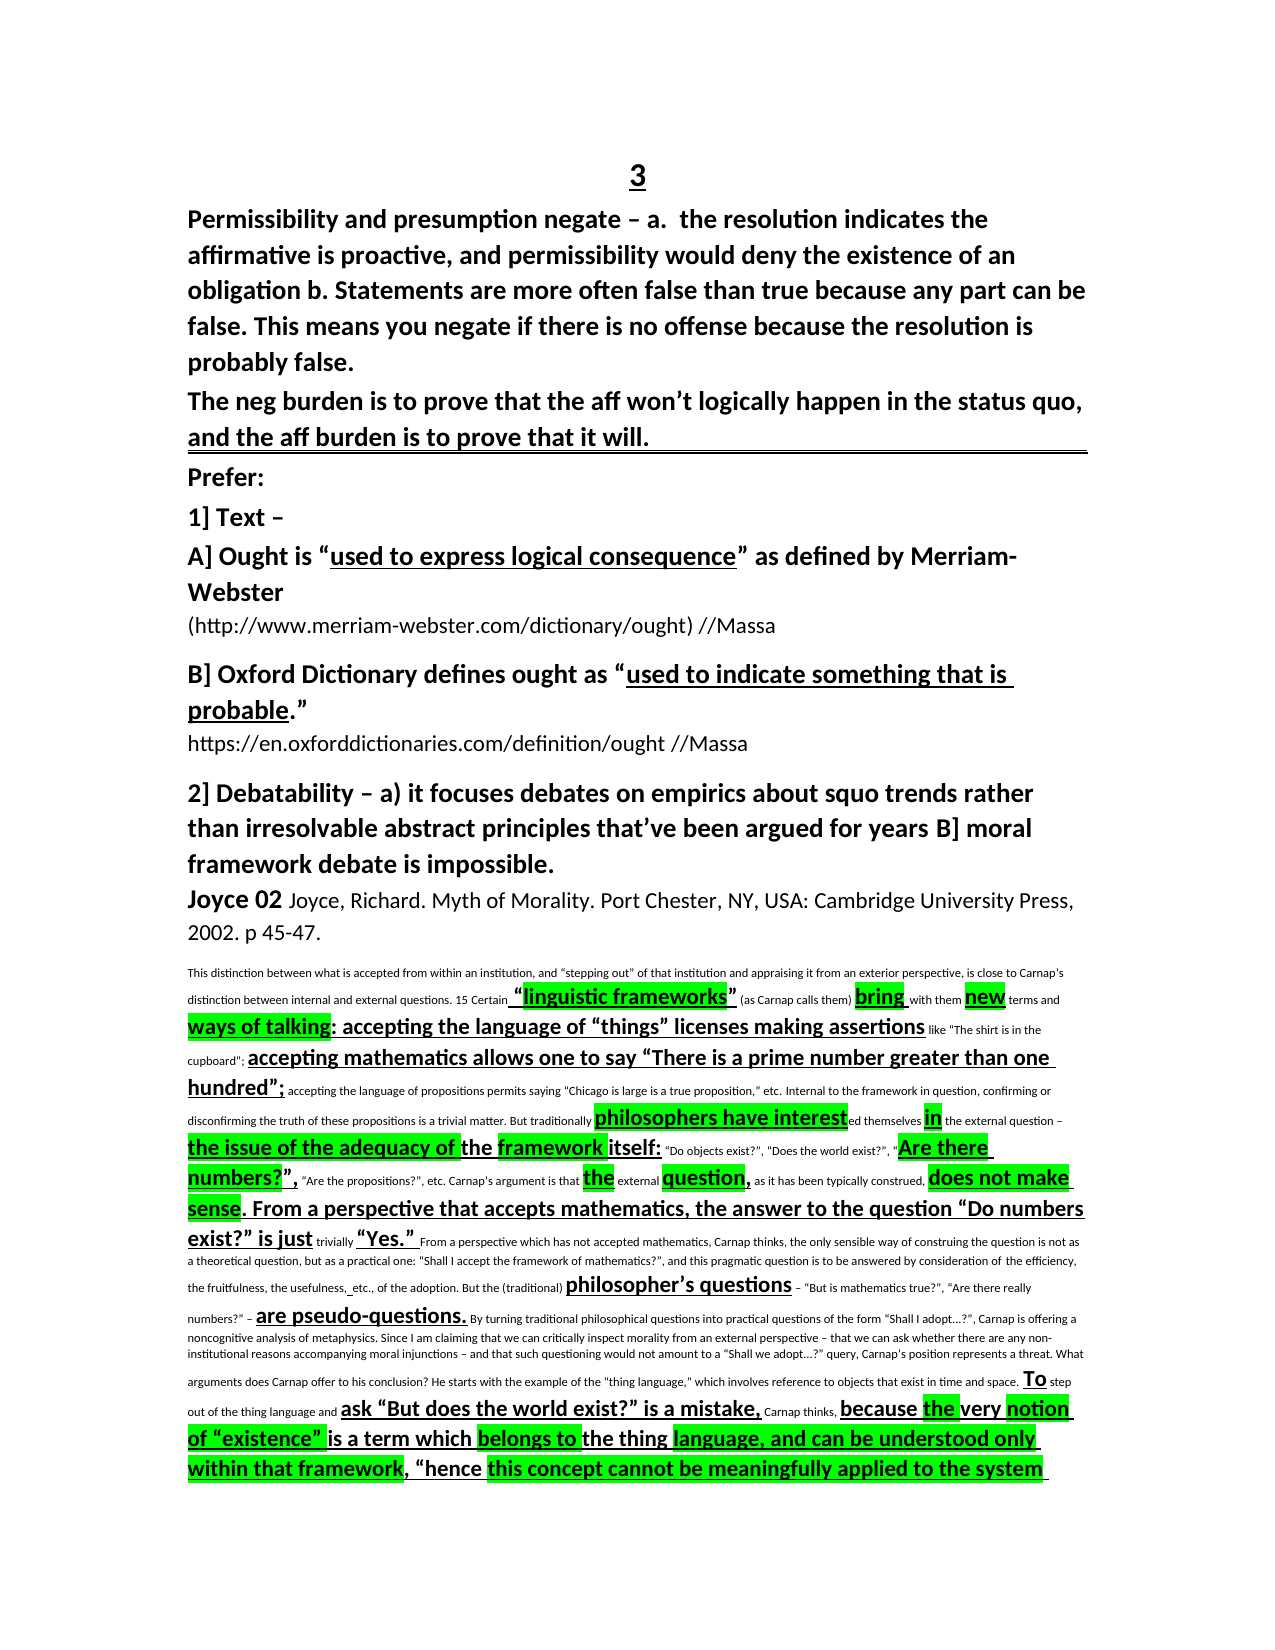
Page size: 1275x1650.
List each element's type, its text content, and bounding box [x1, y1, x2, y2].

subtitle Permissibility and presumption negate – a. the resolution indicates the affirmative is proactive, and permissibility would deny the existence of an obligation b. Statements are more often false than true because any part can be false. This means you negate if there is no offense because the resolution is probably false. [187, 202, 1087, 378]
text Joyce 02 Joyce, Richard. Myth of Morality. Port Chester, NY, USA: Cambridge University Press, 2002. p 45-47. [187, 883, 1087, 946]
subtitle The neg burden is to prove that the aff won’t logically happen in the status quo, and the aff burden is to prove that it will. [187, 384, 1087, 450]
text https://en.oxforddictionaries.com/definition/ought //Massa [187, 729, 1087, 757]
subtitle 1] Text – [187, 500, 1087, 533]
subtitle 2] Debatability – a) it focuses debates on empirics about squo trends rather than irresolvable abstract principles that’ve been argued for years B] moral framework debate is impossible. [187, 776, 1087, 880]
text (http://www.merriam-webster.com/dictionary/ought) //Massa [187, 611, 1087, 639]
subtitle Prefer: [187, 460, 1087, 493]
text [187, 965, 1087, 1483]
subtitle 3 [187, 154, 1087, 195]
subtitle A] Ought is “used to express logical consequence” as defined by Merriam-Webster [187, 539, 1087, 608]
subtitle B] Oxford Dictionary defines ought as “used to indicate something that is probable.” [187, 658, 1087, 726]
